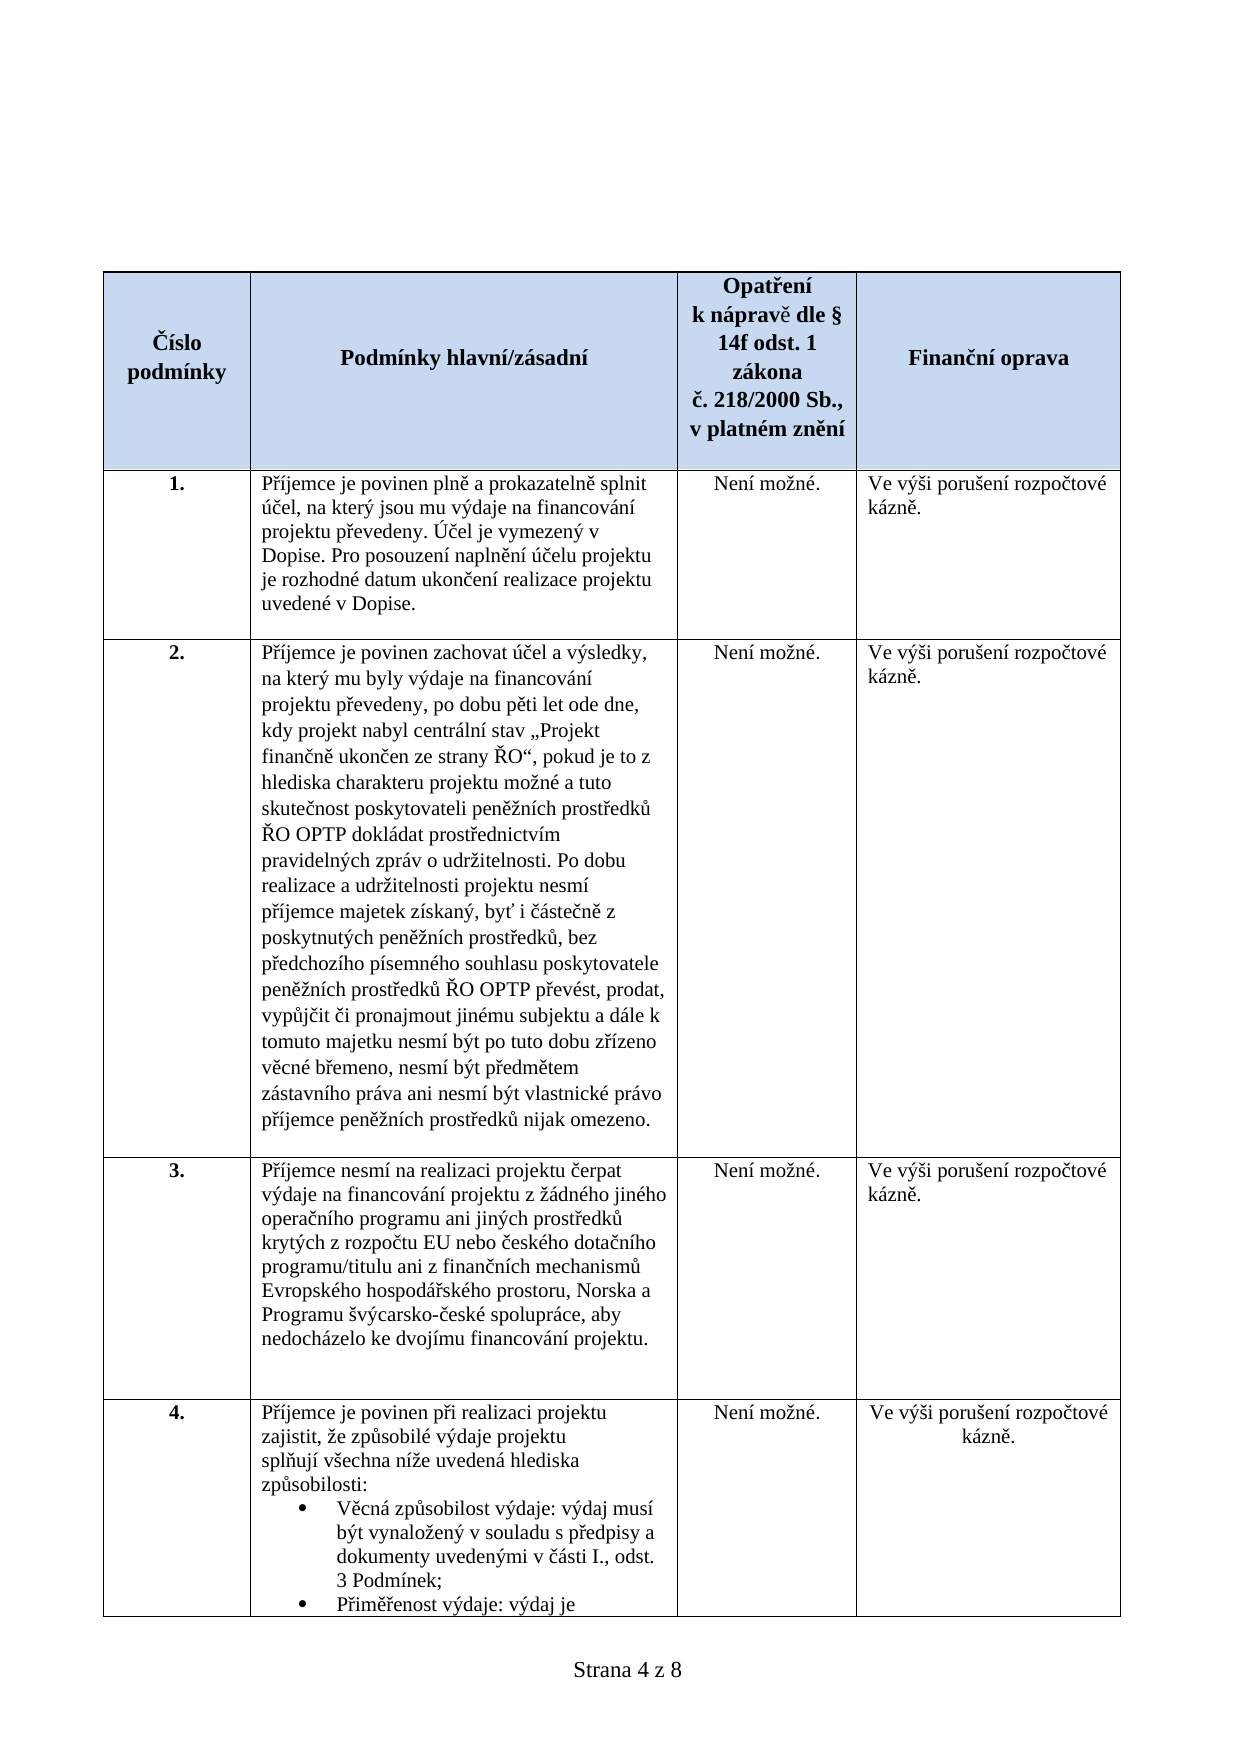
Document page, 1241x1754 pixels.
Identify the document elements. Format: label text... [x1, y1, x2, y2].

table_cell Ve výši porušení rozpočtové kázně. [857, 1158, 1120, 1398]
table_cell Není možné. [678, 1158, 856, 1398]
table_cell Příjemce je povinen zachovat účel a výsledky, na který mu byly výdaje na financování projektu převedeny, po dobu pěti let ode dne, kdy projekt nabyl centrální stav „Projekt finančně ukončen ze strany ŘO“, pokud je to z hlediska charakteru projektu možné a tuto skutečnost poskytovateli peněžních prostředků ŘO OPTP dokládat prostřednictvím pravidelných zpráv o udržitelnosti. Po dobu realizace a udržitelnosti projektu nesmí příjemce majetek získaný, byť i částečně z poskytnutých peněžních prostředků, bez předchozího písemného souhlasu poskytovatele peněžních prostředků ŘO OPTP převést, prodat, vypůjčit či pronajmout jinému subjektu a dále k tomuto majetku nesmí být po tuto dobu zřízeno věcné břemeno, nesmí být předmětem zástavního práva ani nesmí být vlastnické právo příjemce peněžních prostředků nijak omezeno. [251, 640, 677, 1157]
table_cell Ve výši porušení rozpočtové kázně. [857, 471, 1120, 639]
table_cell 1. [104, 471, 250, 639]
table_cell Není možné. [678, 640, 856, 1157]
table_cell 2. [104, 640, 250, 1157]
table_cell Není možné. [678, 1400, 856, 1616]
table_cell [857, 1400, 1120, 1616]
table_header Podmínky hlavní/zásadní [251, 273, 677, 469]
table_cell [251, 1400, 677, 1616]
table_header Opatření k nápravě dle § 14f odst. 1 zákona č. 218/2000 Sb., v platném znění [678, 273, 856, 469]
table_cell Příjemce je povinen plně a prokazatelně splnit účel, na který jsou mu výdaje na financování projektu převedeny. Účel je vymezený v Dopise. Pro posouzení naplnění účelu projektu je rozhodné datum ukončení realizace projektu uvedené v Dopise. [251, 471, 677, 639]
table_cell 4. [104, 1400, 250, 1616]
table_header Finanční oprava [857, 273, 1120, 469]
table_cell Ve výši porušení rozpočtové kázně. [857, 640, 1120, 1157]
table_cell Příjemce nesmí na realizaci projektu čerpat výdaje na financování projektu z žádného jiného operačního programu ani jiných prostředků krytých z rozpočtu EU nebo českého dotačního programu/titulu ani z finančních mechanismů Evropského hospodářského prostoru, Norska a Programu švýcarsko-české spolupráce, aby nedocházelo ke dvojímu financování projektu. [251, 1158, 677, 1398]
table_cell Není možné. [678, 471, 856, 639]
table_header Číslo podmínky [104, 273, 250, 469]
table_cell 3. [104, 1158, 250, 1398]
